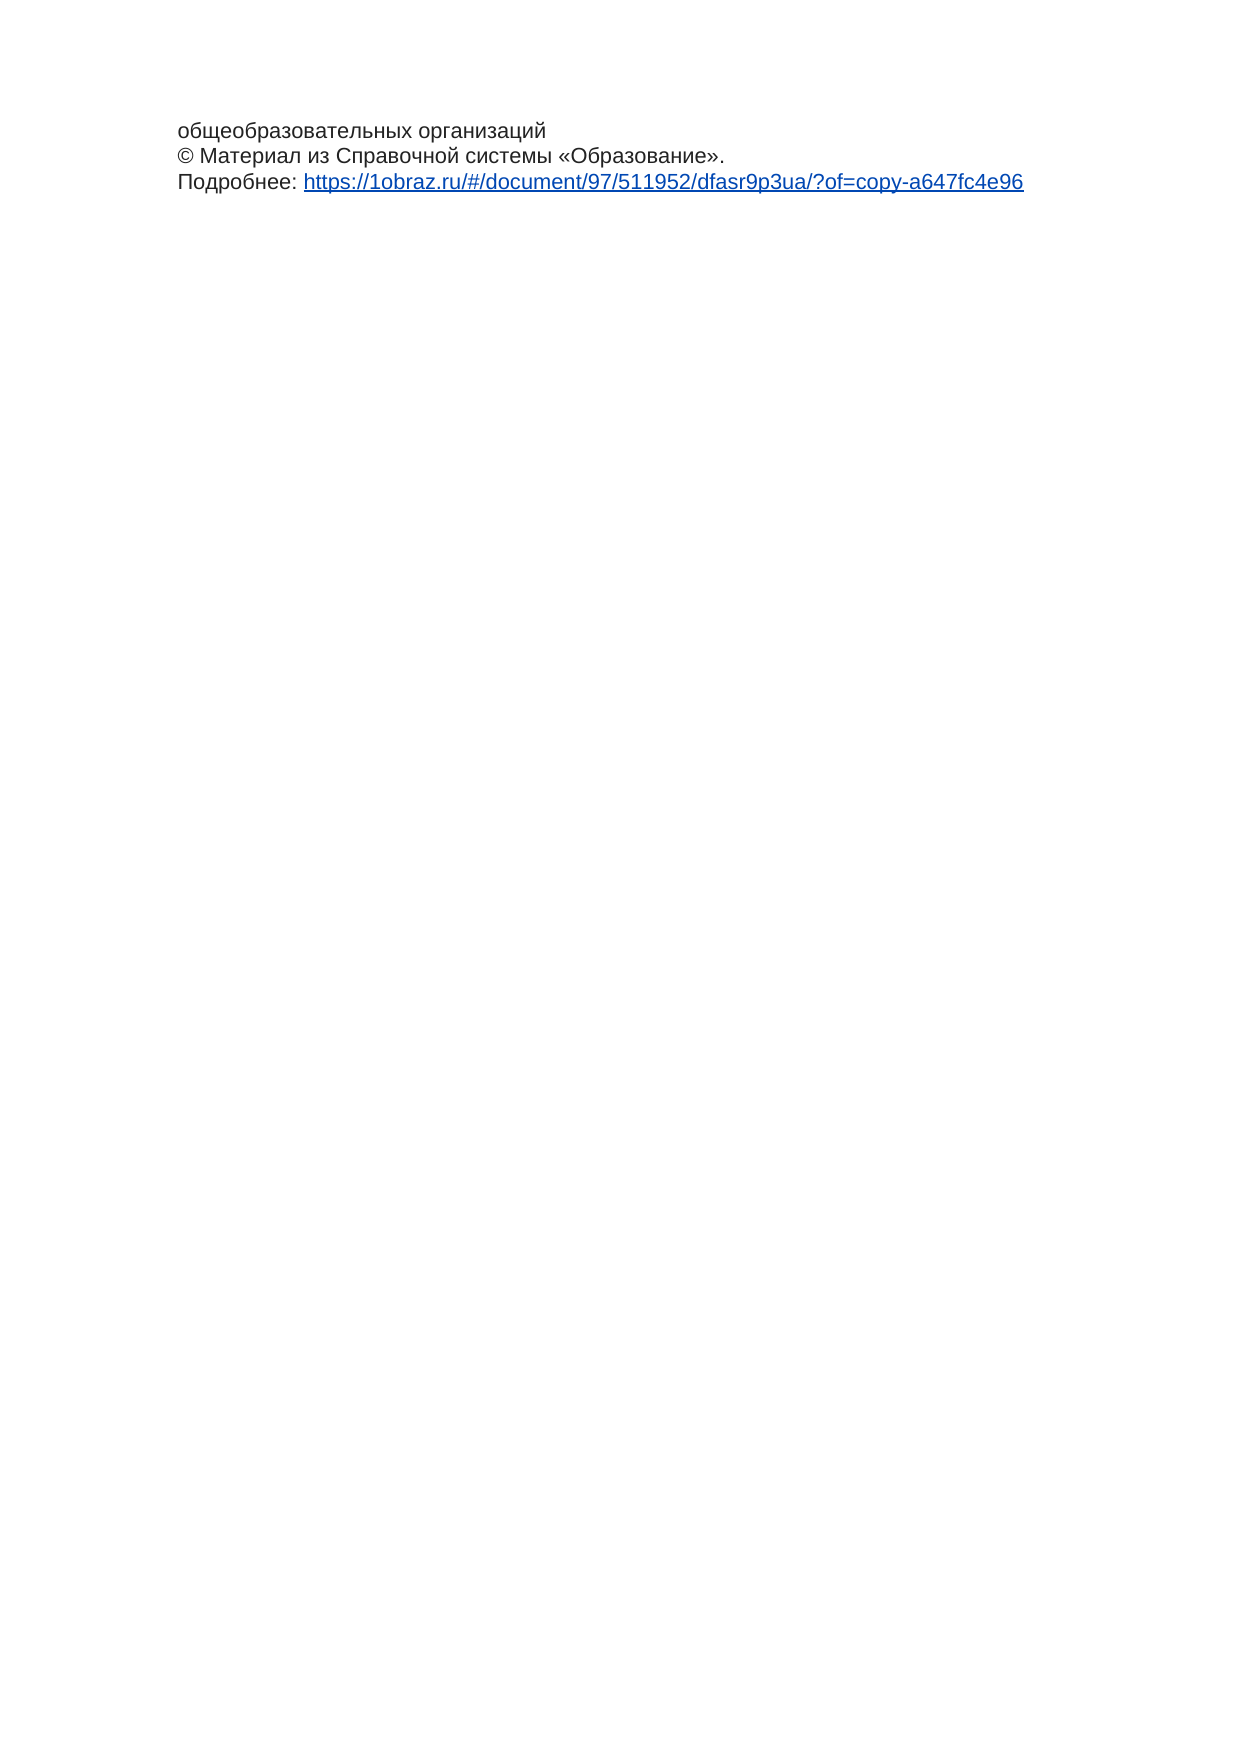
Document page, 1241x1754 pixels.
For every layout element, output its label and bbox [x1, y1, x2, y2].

text [177, 118, 1152, 194]
